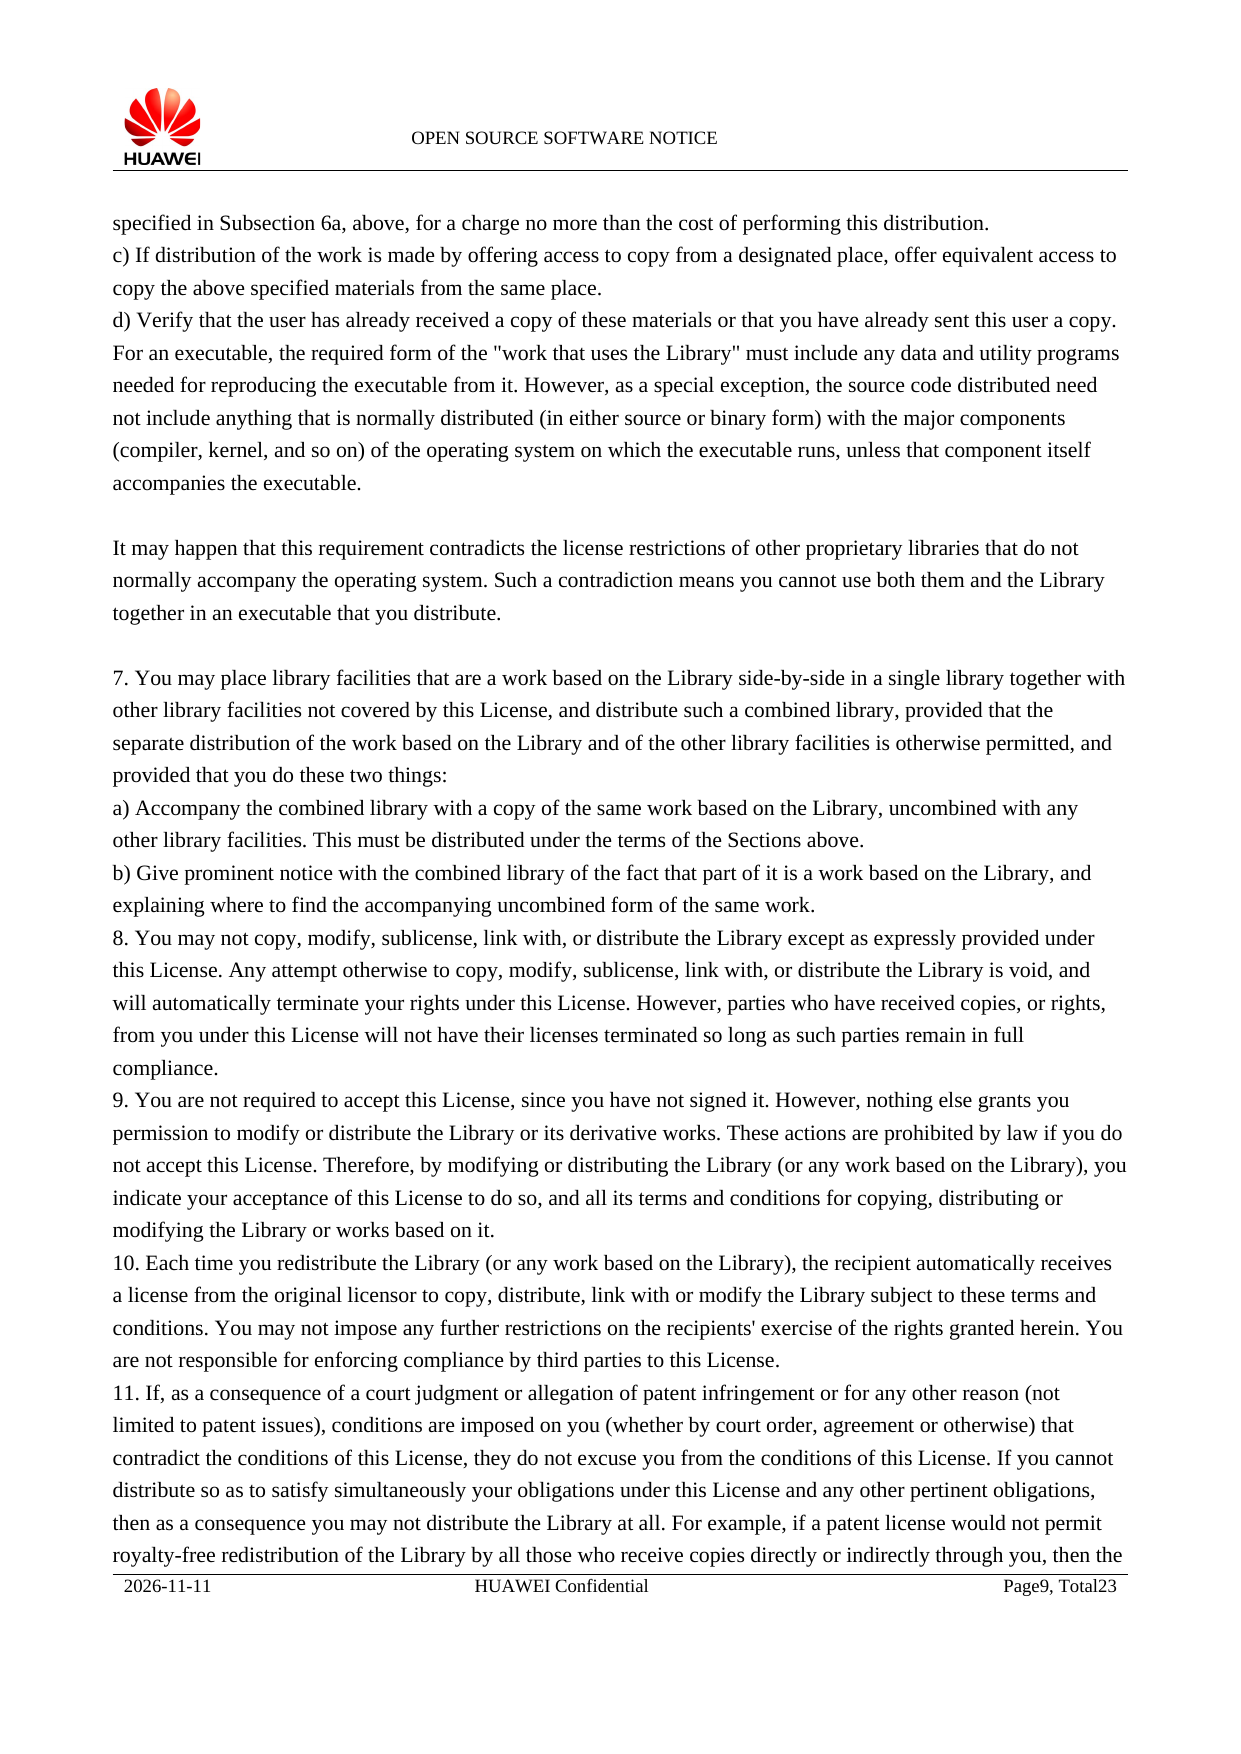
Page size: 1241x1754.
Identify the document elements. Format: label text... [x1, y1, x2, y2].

text c) If distribution of the work is made by offering access to copy from a designated place, offer equivalent access to copy the above specified materials from the same place. [112, 239, 1128, 304]
text a) Accompany the combined library with a copy of the same work based on the Library, uncombined with any other library facilities. This must be distributed under the terms of the Sections above. [112, 791, 1128, 856]
text 7. You may place library facilities that are a work based on the Library side-by-side in a single library together with other library facilities not covered by this License, and distribute such a combined library, provided that the separate distribution of the work based on the Library and of the other library facilities is otherwise permitted, and provided that you do these two things: [112, 661, 1128, 791]
text b) Give prominent notice with the combined library of the fact that part of it is a work based on the Library, and explaining where to find the accompanying uncombined form of the same work. [112, 856, 1128, 921]
text d) Verify that the user has already received a copy of these materials or that you have already sent this user a copy. [112, 304, 1128, 336]
text 8. You may not copy, modify, sublicense, link with, or distribute the Library except as expressly provided under this License. Any attempt otherwise to copy, modify, sublicense, link with, or distribute the Library is void, and will automatically terminate your rights under this License. However, parties who have received copies, or rights, from you under this License will not have their licenses terminated so long as such parties remain in full compliance. [112, 921, 1128, 1084]
picture [124, 88, 201, 165]
text 10. Each time you redistribute the Library (or any work based on the Library), the recipient automatically receives a license from the original licensor to copy, distribute, link with or modify the Library subject to these terms and conditions. You may not impose any further restrictions on the recipients' exercise of the rights granted herein. You are not responsible for enforcing compliance by third parties to this License. [112, 1246, 1128, 1376]
text For an executable, the required form of the "work that uses the Library" must include any data and utility programs needed for reproducing the executable from it. However, as a special exception, the source code distributed need not include anything that is normally distributed (in either source or binary form) with the major components (compiler, kernel, and so on) of the operating system on which the executable runs, unless that component itself accompanies the executable. [112, 336, 1128, 499]
text 9. You are not required to accept this License, since you have not signed it. However, nothing else grants you permission to modify or distribute the Library or its derivative works. These actions are prohibited by law if you do not accept this License. Therefore, by modifying or distributing the Library (or any work based on the Library), you indicate your acceptance of this License to do so, and all its terms and conditions for copying, distributing or modifying the Library or works based on it. [112, 1084, 1128, 1246]
text It may happen that this requirement contradicts the license restrictions of other proprietary libraries that do not normally accompany the operating system. Such a contradiction means you cannot use both them and the Library together in an executable that you distribute. [112, 531, 1128, 629]
